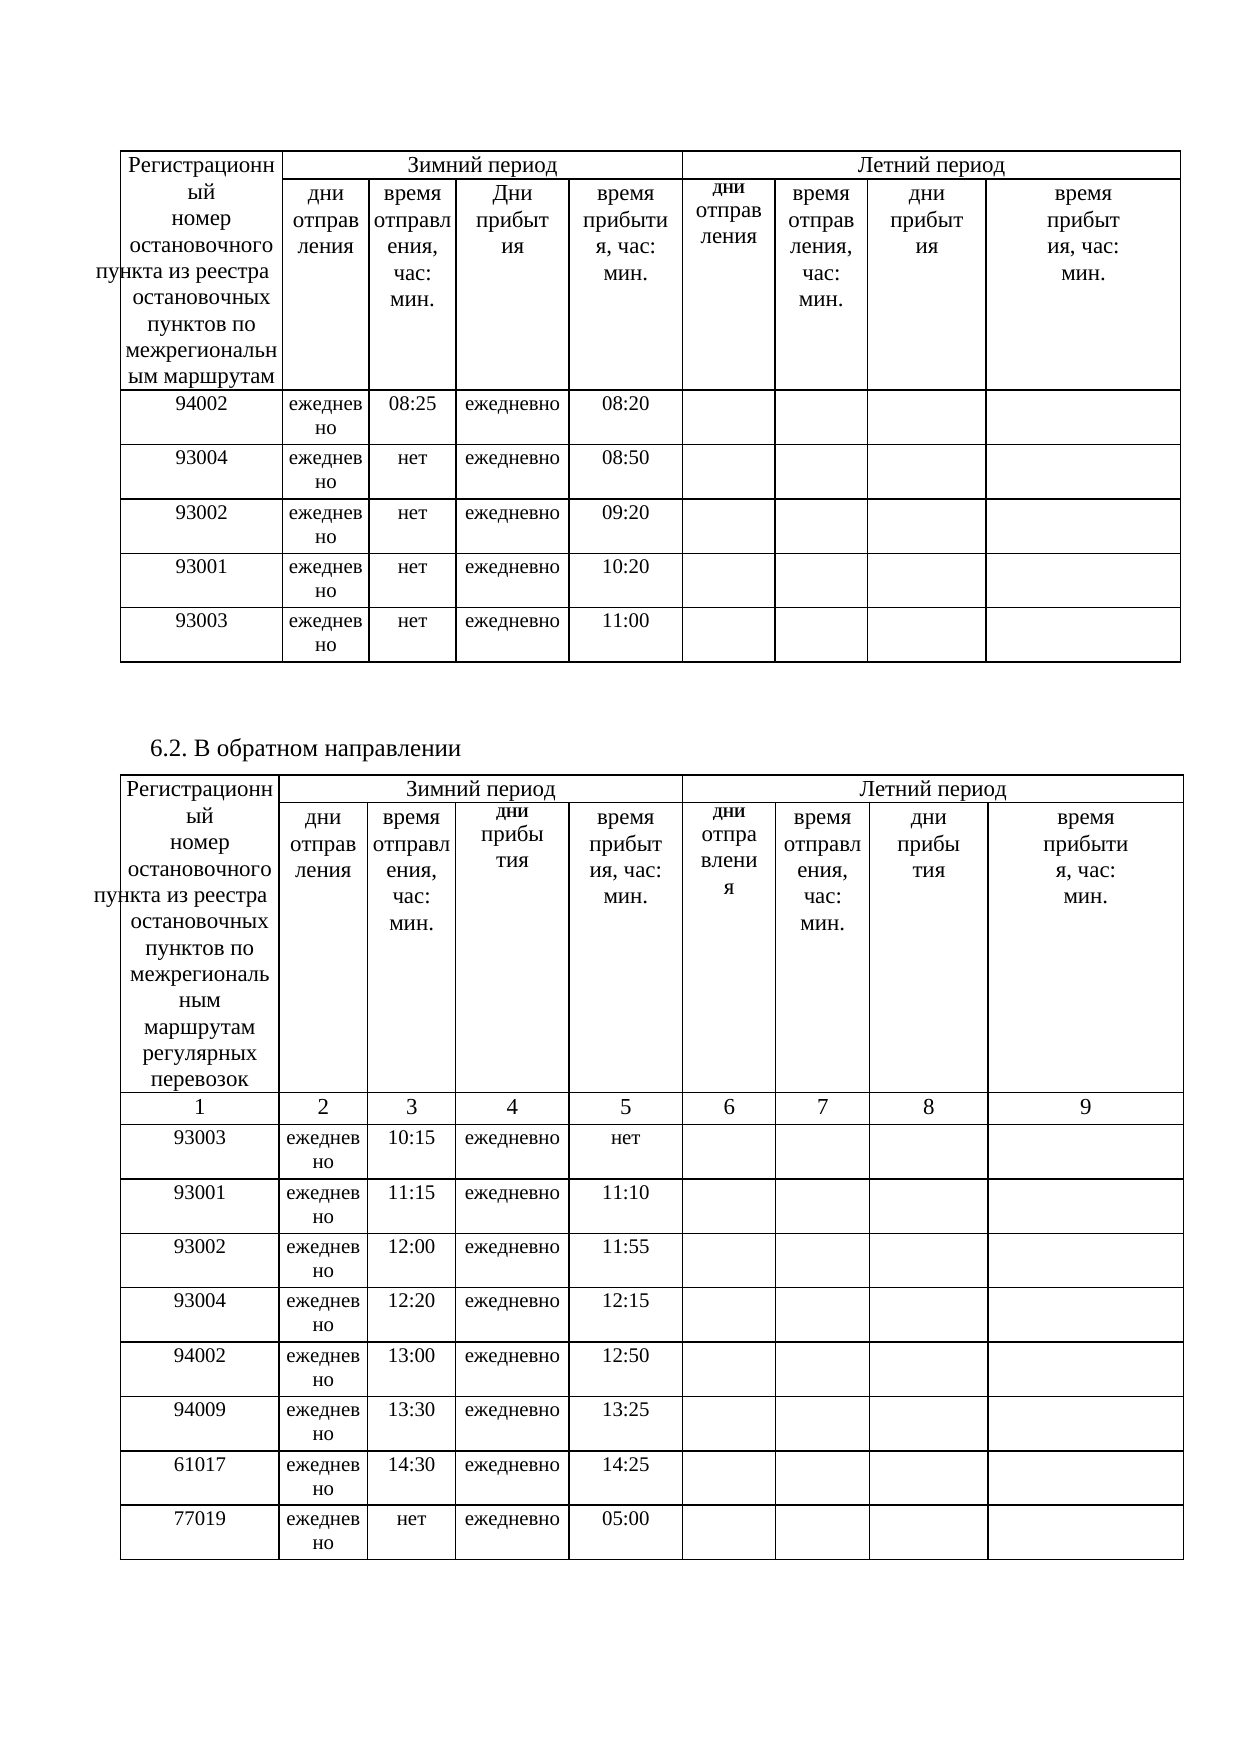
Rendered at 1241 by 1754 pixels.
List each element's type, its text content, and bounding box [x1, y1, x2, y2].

table_header Регистрационный номер остановочного пункта из реестра остановочных пунктов по межрегиональным маршрутам регулярных перевозок [121, 152, 282, 389]
table_cell ежедневно [283, 554, 368, 607]
table_cell [987, 391, 1180, 444]
table_cell [683, 1452, 775, 1504]
table_cell 11:00 [570, 608, 682, 661]
table_cell 13:30 [368, 1397, 455, 1450]
table_cell [776, 608, 867, 661]
table_cell 12:50 [570, 1343, 682, 1396]
table_cell 3 [368, 1093, 455, 1124]
table_cell [683, 1125, 775, 1178]
table_cell ежедневно [457, 608, 568, 661]
table_cell [868, 608, 985, 661]
table_cell 94002 [121, 391, 282, 444]
table_cell ДНИ отпра влени я [683, 803, 775, 1092]
table_cell [987, 445, 1180, 498]
table_cell 12:15 [570, 1288, 682, 1341]
table_cell ежедневно [283, 445, 368, 498]
table_cell 61017 [121, 1452, 278, 1504]
table_cell 05:00 [570, 1506, 682, 1559]
table_cell ежедневно [456, 1234, 568, 1287]
table_cell [776, 1288, 869, 1341]
table_cell ежедневно [456, 1180, 568, 1232]
table_cell [989, 1125, 1183, 1178]
table_cell [776, 1506, 869, 1559]
table_cell нет [570, 1125, 682, 1178]
table_cell 11:55 [570, 1234, 682, 1287]
table_cell ежедневно [280, 1125, 367, 1178]
table_cell 93001 [121, 554, 282, 607]
table_cell [987, 500, 1180, 552]
table_cell [683, 608, 774, 661]
table_cell 93004 [121, 1288, 278, 1341]
table_cell время прибыт ия, час: мин. [987, 180, 1180, 389]
table_cell 12:20 [368, 1288, 455, 1341]
text 6.2. В обратном направлении [150, 733, 1090, 761]
table_cell [776, 1180, 869, 1232]
table_cell [868, 445, 985, 498]
table_cell [776, 445, 867, 498]
table_cell [776, 1125, 869, 1178]
table_cell ежедневно [280, 1234, 367, 1287]
table_cell ежедневно [280, 1506, 367, 1559]
table_cell [683, 554, 774, 607]
table_cell [870, 1180, 987, 1232]
table_cell 11:15 [368, 1180, 455, 1232]
table_cell 08:25 [370, 391, 455, 444]
table_cell [989, 1288, 1183, 1341]
table_cell 10:20 [570, 554, 682, 607]
table_header Регистрационный номер остановочного пункта из реестра остановочных пунктов по межрегиональным маршрутам регулярных перевозок [121, 776, 278, 1092]
table_cell время прибыти я, час: мин. [570, 180, 682, 389]
table_cell 7 [776, 1093, 869, 1124]
table_cell ежедневно [283, 608, 368, 661]
table_cell ежедневно [280, 1288, 367, 1341]
table_cell 93002 [121, 1234, 278, 1287]
table_cell [868, 500, 985, 552]
table_cell 1 [121, 1093, 278, 1124]
table_cell [870, 1125, 987, 1178]
table_header Зимний период [280, 776, 682, 802]
table_cell ежедневно [457, 445, 568, 498]
table_cell 13:25 [570, 1397, 682, 1450]
table_cell [870, 1343, 987, 1396]
table_cell 93003 [121, 608, 282, 661]
table_cell ежедневно [456, 1343, 568, 1396]
table_cell [868, 554, 985, 607]
table_cell нет [370, 445, 455, 498]
table_cell ДНИ отправ ления [683, 180, 774, 389]
table_cell ДНИ прибы тия [456, 803, 568, 1092]
table_cell [989, 1397, 1183, 1450]
table_cell [989, 1234, 1183, 1287]
table_cell время отправл ения, час: мин. [368, 803, 455, 1092]
table_cell время отправл ения, час: мин. [370, 180, 455, 389]
table_cell ежедневно [457, 554, 568, 607]
table_cell [683, 391, 774, 444]
table_cell [987, 554, 1180, 607]
table_cell [776, 1452, 869, 1504]
table_cell [776, 1343, 869, 1396]
table_header Летний период [683, 776, 1183, 802]
table_cell время прибыти я, час: мин. [989, 803, 1183, 1092]
table_cell [683, 1234, 775, 1287]
table_cell ежедневно [283, 500, 368, 552]
table_cell нет [370, 554, 455, 607]
table_cell ежедневно [456, 1506, 568, 1559]
table_cell [776, 391, 867, 444]
table_cell [776, 500, 867, 552]
table_cell ежедневно [283, 391, 368, 444]
table_cell ежедневно [457, 391, 568, 444]
table_cell Дни прибыт ия [457, 180, 568, 389]
table_cell 08:50 [570, 445, 682, 498]
table_cell 08:20 [570, 391, 682, 444]
table_cell [776, 554, 867, 607]
table_cell [987, 608, 1180, 661]
table_cell дни прибыт ия [868, 180, 985, 389]
table_cell ежедневно [280, 1180, 367, 1232]
table_cell 6 [683, 1093, 775, 1124]
table_cell 93003 [121, 1125, 278, 1178]
table_cell [683, 445, 774, 498]
table_cell ежедневно [456, 1397, 568, 1450]
table_cell ежедневно [456, 1452, 568, 1504]
table_cell 93004 [121, 445, 282, 498]
table_header Зимний период [283, 152, 682, 178]
table_cell 14:30 [368, 1452, 455, 1504]
table_cell 93002 [121, 500, 282, 552]
table_cell [683, 500, 774, 552]
table_cell 4 [456, 1093, 568, 1124]
table_cell 77019 [121, 1506, 278, 1559]
table_cell [870, 1397, 987, 1450]
table_cell ежедневно [280, 1343, 367, 1396]
table_cell [683, 1343, 775, 1396]
table_cell 5 [570, 1093, 682, 1124]
table_cell [989, 1343, 1183, 1396]
table_cell [776, 1234, 869, 1287]
table_cell 9 [989, 1093, 1183, 1124]
table_cell 11:10 [570, 1180, 682, 1232]
table_cell [870, 1234, 987, 1287]
table_cell [870, 1452, 987, 1504]
table_cell 8 [870, 1093, 987, 1124]
table_cell 12:00 [368, 1234, 455, 1287]
table_cell 13:00 [368, 1343, 455, 1396]
table_cell нет [370, 500, 455, 552]
table_cell нет [370, 608, 455, 661]
table_cell 94009 [121, 1397, 278, 1450]
table_cell [868, 391, 985, 444]
table_cell дни отправ ления [283, 180, 368, 389]
table_cell время отправ ления, час: мин. [776, 180, 867, 389]
table_cell время отправл ения, час: мин. [776, 803, 869, 1092]
table_cell [683, 1506, 775, 1559]
table_cell [989, 1180, 1183, 1232]
table_cell ежедневно [457, 500, 568, 552]
table_cell [776, 1397, 869, 1450]
table_cell время прибыт ия, час: мин. [570, 803, 682, 1092]
table_cell ежедневно [456, 1288, 568, 1341]
table_cell [870, 1288, 987, 1341]
table_cell ежедневно [280, 1452, 367, 1504]
table_cell дни прибы тия [870, 803, 987, 1092]
table_header Летний период [683, 152, 1180, 178]
table_cell [989, 1506, 1183, 1559]
table_cell дни отправ ления [280, 803, 367, 1092]
table_cell 14:25 [570, 1452, 682, 1504]
table_cell 2 [280, 1093, 367, 1124]
table_cell ежедневно [280, 1397, 367, 1450]
table_cell [989, 1452, 1183, 1504]
table_cell [870, 1506, 987, 1559]
table_cell 10:15 [368, 1125, 455, 1178]
table_cell [683, 1288, 775, 1341]
table_cell [683, 1397, 775, 1450]
table_cell 09:20 [570, 500, 682, 552]
table_cell 93001 [121, 1180, 278, 1232]
table_cell нет [368, 1506, 455, 1559]
table_cell 94002 [121, 1343, 278, 1396]
table_cell [683, 1180, 775, 1232]
table_cell ежедневно [456, 1125, 568, 1178]
